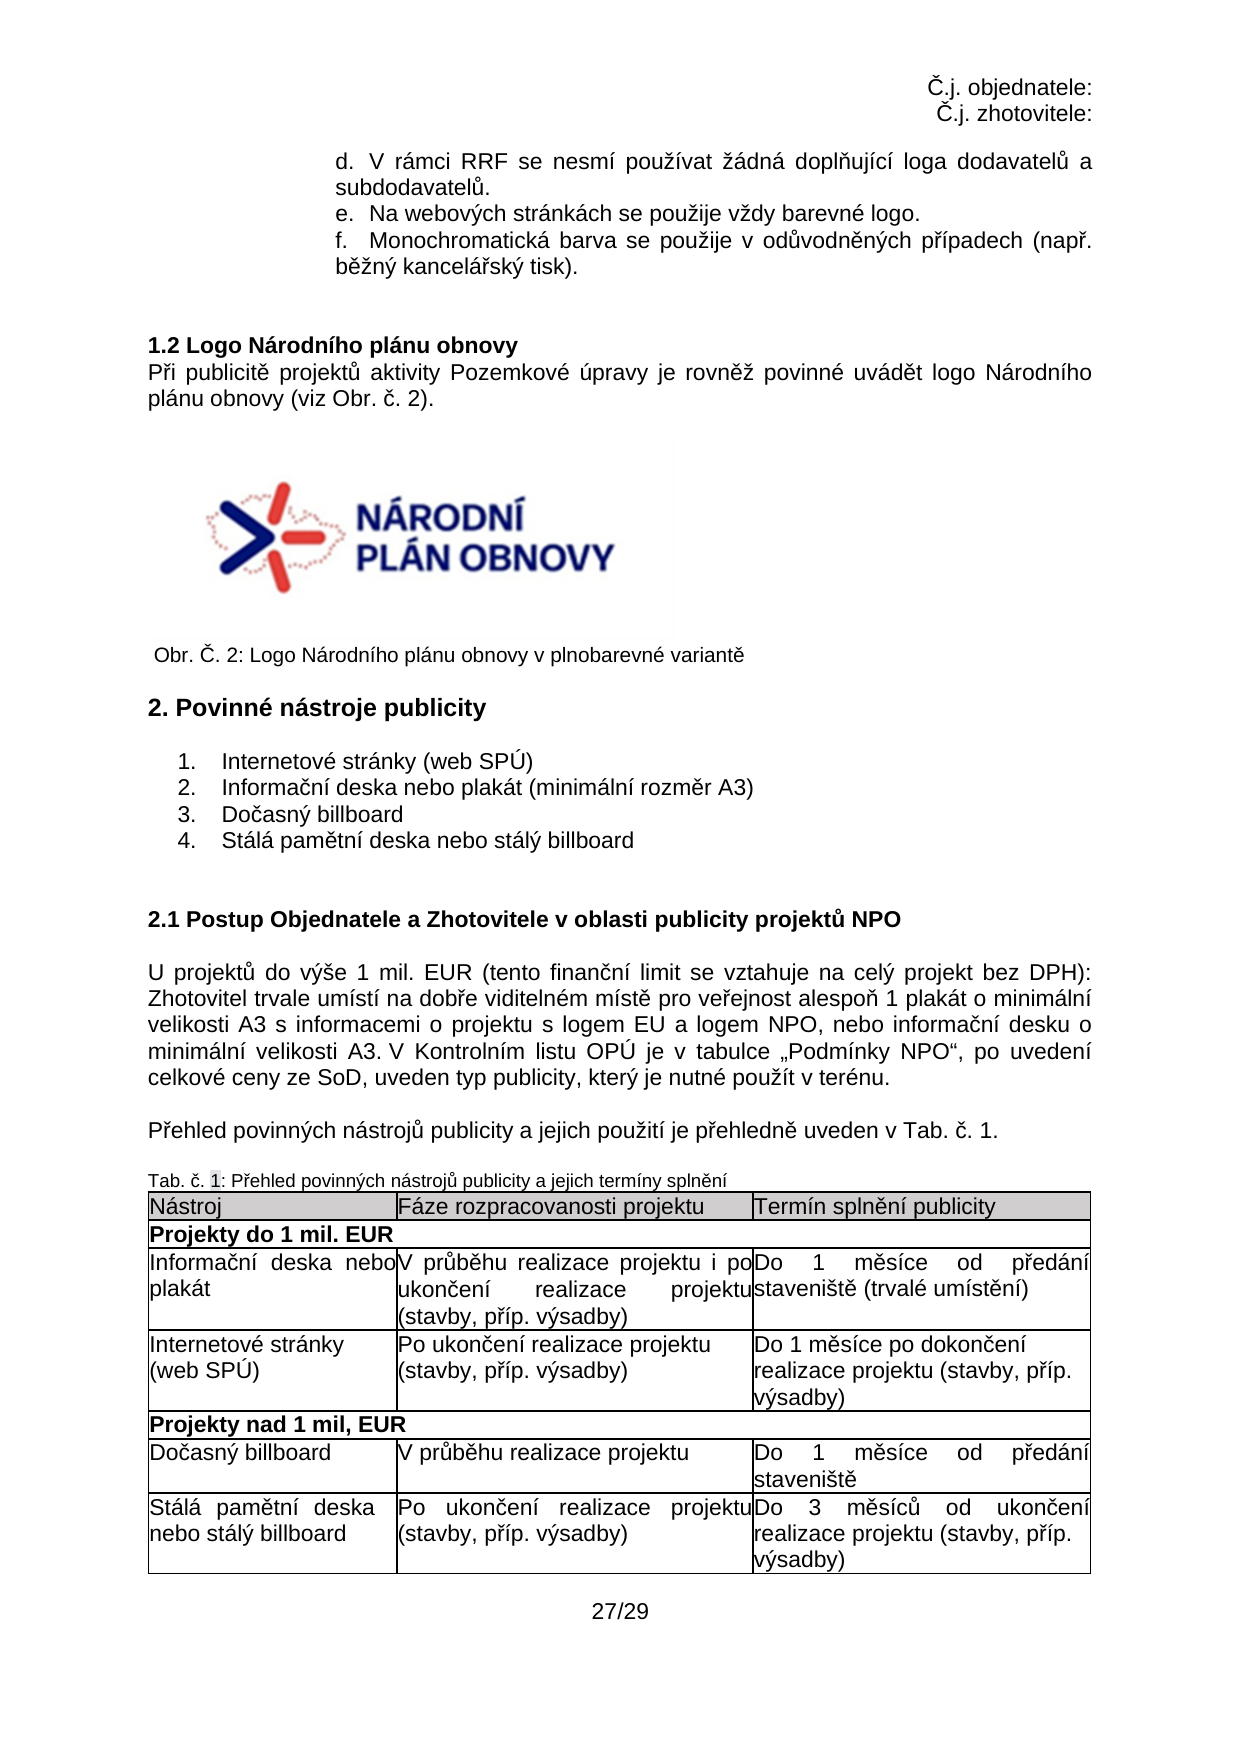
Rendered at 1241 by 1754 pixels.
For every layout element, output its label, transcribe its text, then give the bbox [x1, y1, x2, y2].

table_cell Stálá pamětní deska nebo stálý billboard [149, 1494, 396, 1573]
text Přehled povinných nástrojů publicity a jejich použití je přehledně uveden v Tab. č. 1. [148, 1117, 1093, 1143]
list Stálá pamětní deska nebo stálý billboard [177, 827, 1093, 853]
list Internetové stránky (web SPÚ) [177, 748, 1093, 774]
text Tab. č. 1: Přehled povinných nástrojů publicity a jejich termíny splnění [148, 1169, 1093, 1191]
text 1.2 Logo Národního plánu obnovy [148, 332, 1093, 358]
table_cell Internetové stránky (web SPÚ) [149, 1331, 396, 1410]
table_header Fáze rozpracovanosti projektu [398, 1193, 752, 1219]
text Při publicitě projektů aktivity Pozemkové úpravy je rovněž povinné uvádět logo Národního plánu obnovy (viz Obr. č. 2). [148, 358, 1093, 411]
table_cell Do 3 měsíců od ukončení realizace projektu (stavby, příp. výsadby) [754, 1494, 1090, 1573]
table_cell Do 1 měsíce od předání staveniště [754, 1440, 1090, 1492]
table_cell Dočasný billboard [149, 1440, 396, 1492]
table_cell Informační deska nebo plakát [149, 1249, 396, 1329]
table_header Termín splnění publicity [754, 1193, 1090, 1219]
list V rámci RRF se nesmí používat žádná doplňující loga dodavatelů a subdodavatelů. [335, 148, 1093, 200]
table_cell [398, 1494, 752, 1573]
table_header Nástroj [149, 1193, 396, 1219]
text 2.1 Postup Objednatele a Zhotovitele v oblasti publicity projektů NPO [148, 906, 1093, 932]
list Na webových stránkách se použije vždy barevné logo. [335, 200, 1093, 227]
table_cell V průběhu realizace projektu i po ukončení realizace projektu (stavby, příp. výsadby) [398, 1249, 752, 1329]
table_cell Projekty nad 1 mil, EUR [149, 1412, 1090, 1438]
list Monochromatická barva se použije v odůvodněných případech (např. běžný kancelářský tisk). [335, 227, 1093, 279]
table_cell Do 1 měsíce po dokončení realizace projektu (stavby, příp. výsadby) [754, 1331, 1090, 1410]
list Informační deska nebo plakát (minimální rozměr A3) [177, 774, 1093, 801]
list Dočasný billboard [177, 801, 1093, 827]
table_cell Po ukončení realizace projektu (stavby, příp. výsadby) [398, 1331, 752, 1410]
table_cell Do 1 měsíce od předání staveniště (trvalé umístění) [754, 1249, 1090, 1329]
picture [147, 437, 677, 643]
table_cell V průběhu realizace projektu [398, 1440, 752, 1492]
text 2. Povinné nástroje publicity [148, 693, 1093, 722]
text Obr. Č. 2: Logo Národního plánu obnovy v plnobarevné variantě [148, 642, 1093, 666]
table_cell Projekty do 1 mil. EUR [149, 1221, 1090, 1247]
text U projektů do výše 1 mil. EUR (tento finanční limit se vztahuje na celý projekt bez DPH): Zhotovitel trvale umístí na dobře viditelném místě pro veřejnost alespoň 1 plakát o minimální velikosti A3 s informacemi o projektu s logem EU a logem NPO, nebo informační desku o minimální velikosti A3. V Kontrolním listu OPÚ je v tabulce „Podmínky NPO“, po uvedení celkové ceny ze SoD, uveden typ publicity, který je nutné použít v terénu. [148, 959, 1093, 1091]
